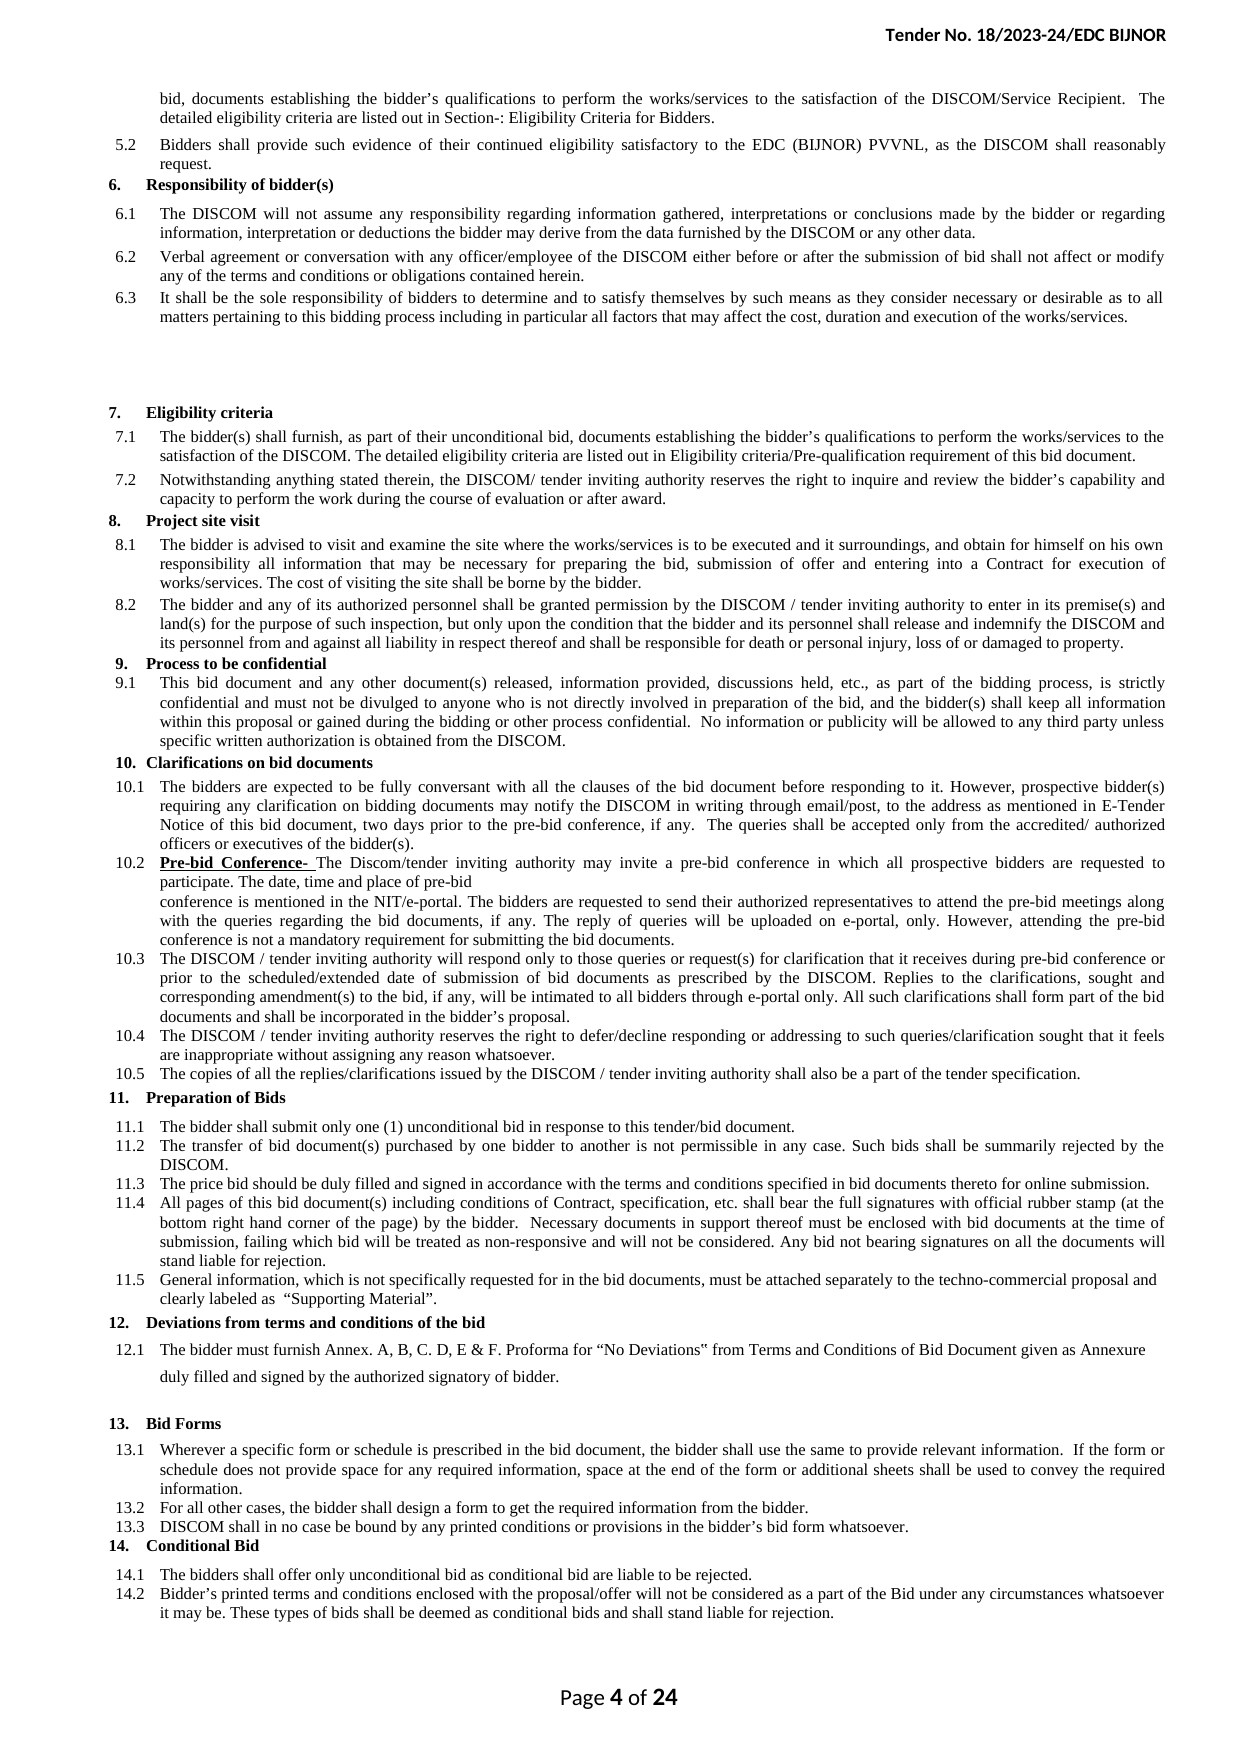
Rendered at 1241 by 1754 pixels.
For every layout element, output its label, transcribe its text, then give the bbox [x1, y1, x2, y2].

list Deviations from terms and conditions of the bid [108, 1313, 1166, 1332]
text 6.1 The DISCOM will not assume any responsibility regarding information gathered, interpretations or conclusions made by the bidder or regarding information, interpretation or deductions the bidder may derive from the data furnished by the DISCOM or any other data. [115, 204, 1166, 242]
list Clarifications on bid documents [115, 752, 1166, 772]
text 11.2 The transfer of bid document(s) purchased by one bidder to another is not permissible in any case. Such bids shall be summarily rejected by the DISCOM. [115, 1136, 1166, 1174]
text 14.1 The bidders shall offer only unconditional bid as conditional bid are liable to be rejected. [115, 1565, 1166, 1584]
text 14.2 Bidder’s printed terms and conditions enclosed with the proposal/offer will not be considered as a part of the Bid under any circumstances whatsoever it may be. These types of bids shall be deemed as conditional bids and shall stand liable for rejection. [115, 1584, 1166, 1622]
text conference is mentioned in the NIT/e-portal. The bidders are requested to send their authorized representatives to attend the pre-bid meetings along with the queries regarding the bid documents, if any. The reply of queries will be uploaded on e-portal, only. However, attending the pre-bid conference is not a mandatory requirement for submitting the bid documents. [115, 891, 1166, 949]
text 10.4 The DISCOM / tender inviting authority reserves the right to defer/decline responding or addressing to such queries/clarification sought that it feels are inappropriate without assigning any reason whatsoever. [115, 1026, 1166, 1064]
list Conditional Bid [108, 1536, 1166, 1555]
text 8.2 The bidder and any of its authorized personnel shall be granted permission by the DISCOM / tender inviting authority to enter in its premise(s) and land(s) for the purpose of such inspection, but only upon the condition that the bidder and its personnel shall release and indemnify the DISCOM and its personnel from and against all liability in respect thereof and shall be responsible for death or personal injury, loss of or damaged to property. [115, 594, 1166, 652]
text 6.3 It shall be the sole responsibility of bidders to determine and to satisfy themselves by such means as they consider necessary or desirable as to all matters pertaining to this bidding process including in particular all factors that may affect the cost, duration and execution of the works/services. [115, 288, 1166, 326]
text 10.3 The DISCOM / tender inviting authority will respond only to those queries or request(s) for clarification that it receives during pre-bid conference or prior to the scheduled/extended date of submission of bid documents as prescribed by the DISCOM. Replies to the clarifications, sought and corresponding amendment(s) to the bid, if any, will be intimated to all bidders through e-portal only. All such clarifications shall form part of the bid documents and shall be incorporated in the bidder’s proposal. [115, 949, 1166, 1026]
text 9.1 This bid document and any other document(s) released, information provided, discussions held, etc., as part of the bidding process, is strictly confidential and must not be divulged to anyone who is not directly involved in preparation of the bid, and the bidder(s) shall keep all information within this proposal or gained during the bidding or other process confidential. No information or publicity will be allowed to any third party unless specific written authorization is obtained from the DISCOM. [115, 673, 1166, 750]
text 11.1 The bidder shall submit only one (1) unconditional bid in response to this tender/bid document. [115, 1117, 1166, 1136]
text 13.2 For all other cases, the bidder shall design a form to get the required information from the bidder. [115, 1498, 1166, 1517]
list Eligibility criteria [108, 403, 1166, 422]
text 10.1 The bidders are expected to be fully conversant with all the clauses of the bid document before responding to it. However, prospective bidder(s) requiring any clarification on bidding documents may notify the DISCOM in writing through email/post, to the address as mentioned in E-Tender Notice of this bid document, two days prior to the pre-bid conference, if any. The queries shall be accepted only from the accredited/ authorized officers or executives of the bidder(s). [115, 776, 1166, 853]
text 8.1 The bidder is advised to visit and examine the site where the works/services is to be executed and it surroundings, and obtain for himself on his own responsibility all information that may be necessary for preparing the bid, submission of offer and entering into a Contract for execution of works/services. The cost of visiting the site shall be borne by the bidder. [115, 534, 1166, 592]
text 10.5 The copies of all the replies/clarifications issued by the DISCOM / tender inviting authority shall also be a part of the tender specification. [115, 1064, 1166, 1083]
list Responsibility of bidder(s) [108, 175, 1166, 194]
text 11.3 The price bid should be duly filled and signed in accordance with the terms and conditions specified in bid documents thereto for online submission. [115, 1174, 1166, 1193]
list Process to be confidential [115, 654, 1166, 673]
list Project site visit [108, 510, 1166, 529]
text 11.5 General information, which is not specifically requested for in the bid documents, must be attached separately to the techno-commercial proposal and clearly labeled as “Supporting Material”. [115, 1270, 1166, 1308]
text 10.2 Pre-bid Conference- The Discom/tender inviting authority may invite a pre-bid conference in which all prospective bidders are requested to participate. The date, time and place of pre-bid [115, 853, 1166, 891]
text 6.2 Verbal agreement or conversation with any officer/employee of the DISCOM either before or after the submission of bid shall not affect or modify any of the terms and conditions or obligations contained herein. [115, 247, 1166, 285]
text 13.1 Wherever a specific form or schedule is prescribed in the bid document, the bidder shall use the same to provide relevant information. If the form or schedule does not provide space for any required information, space at the end of the form or additional sheets shall be used to convey the required information. [115, 1440, 1166, 1498]
list Bid Forms [108, 1414, 1166, 1433]
text 13.3 DISCOM shall in no case be bound by any printed conditions or provisions in the bidder’s bid form whatsoever. [115, 1517, 1166, 1536]
list Preparation of Bids [108, 1088, 1166, 1107]
text 12.1 The bidder must furnish Annex. A, B, C. D, E & F. Proforma for “No Deviations‟ from Terms and Conditions of Bid Document given as Annexure duly filled and signed by the authorized signatory of bidder. [115, 1339, 1166, 1387]
text 5.2 Bidders shall provide such evidence of their continued eligibility satisfactory to the EDC (BIJNOR) PVVNL, as the DISCOM shall reasonably request. [115, 134, 1166, 173]
text 7.2 Notwithstanding anything stated therein, the DISCOM/ tender inviting authority reserves the right to inquire and review the bidder’s capability and capacity to perform the work during the course of evaluation or after award. [115, 470, 1166, 508]
text 11.4 All pages of this bid document(s) including conditions of Contract, specification, etc. shall bear the full signatures with official rubber stamp (at the bottom right hand corner of the page) by the bidder. Necessary documents in support thereof must be enclosed with bid documents at the time of submission, failing which bid will be treated as non-responsive and will not be considered. Any bid not bearing signatures on all the documents will stand liable for rejection. [115, 1193, 1166, 1270]
text 7.1 The bidder(s) shall furnish, as part of their unconditional bid, documents establishing the bidder’s qualifications to perform the works/services to the satisfaction of the DISCOM. The detailed eligibility criteria are listed out in Eligibility criteria/Pre-qualification requirement of this bid document. [115, 427, 1166, 465]
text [115, 89, 1166, 127]
